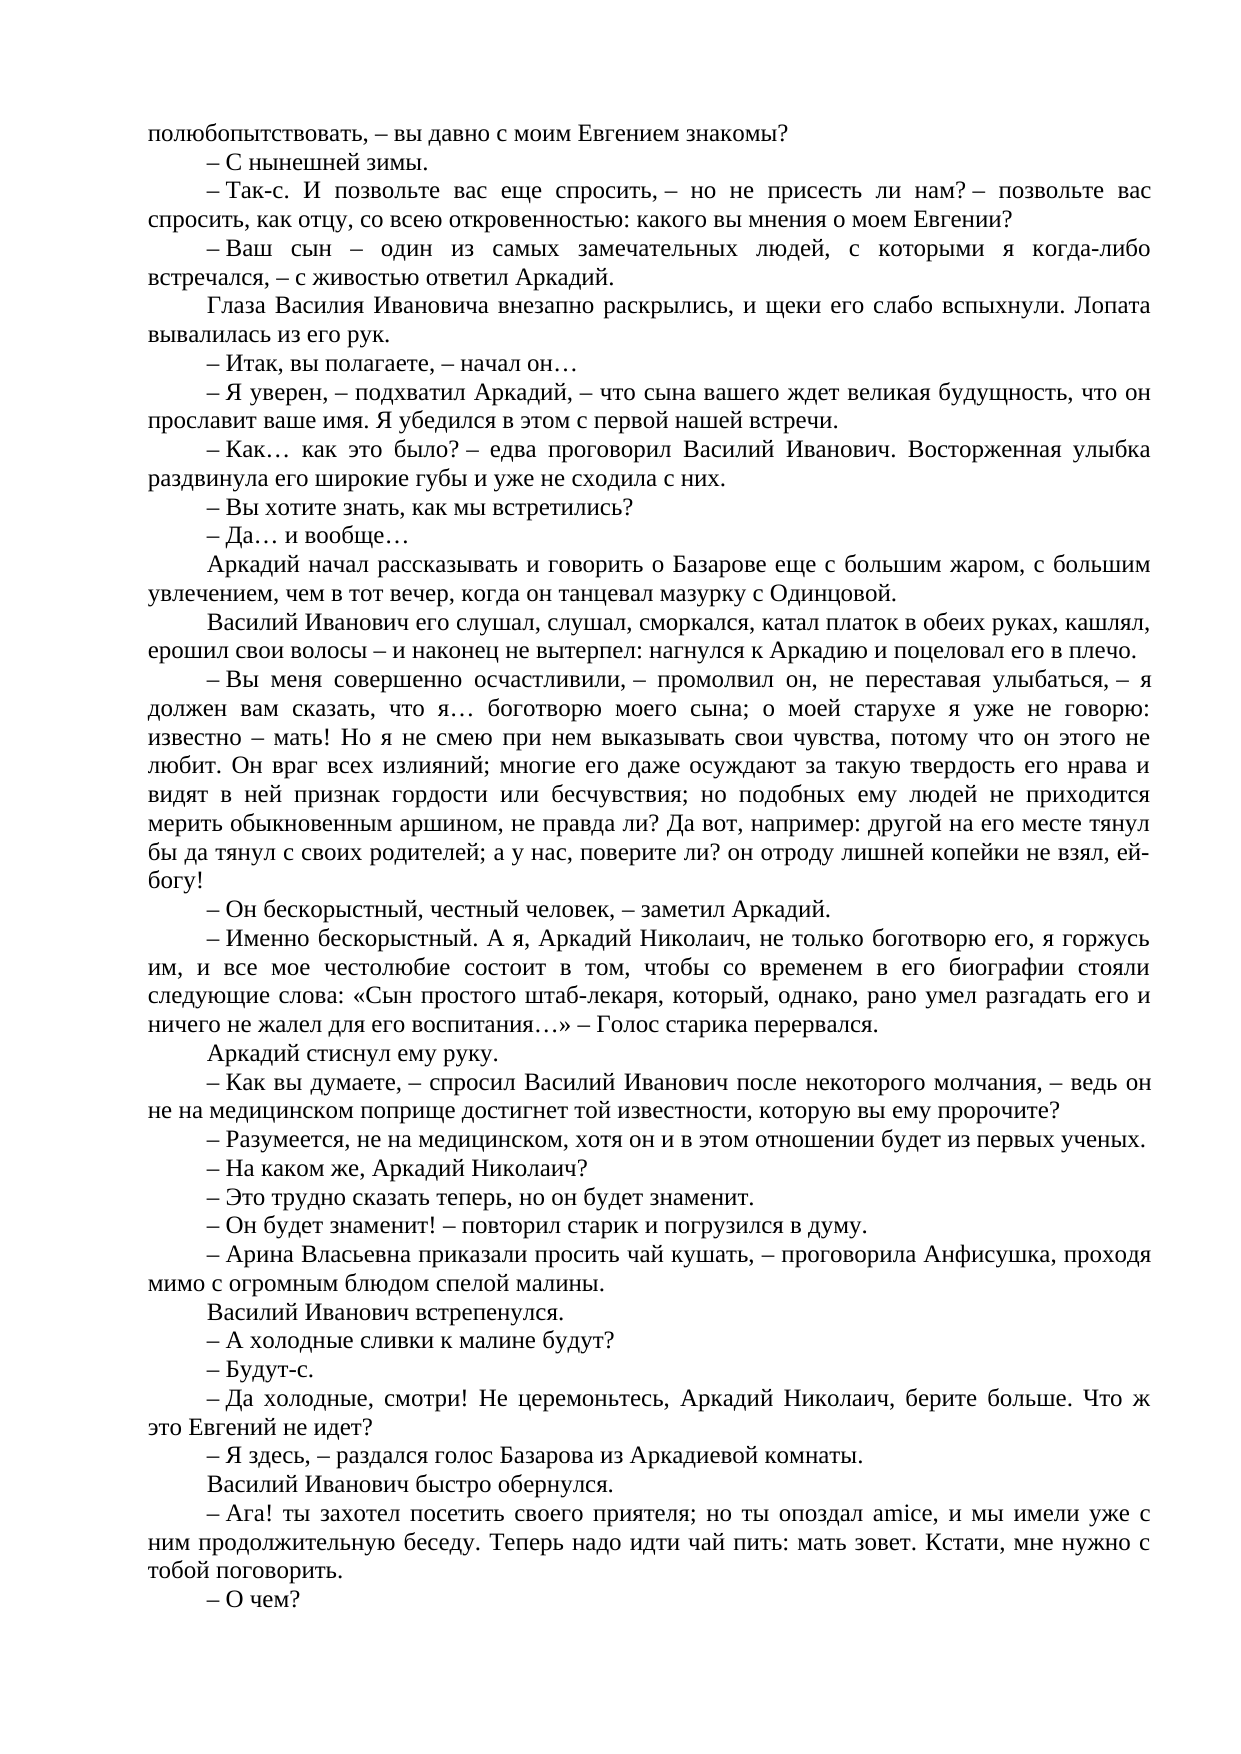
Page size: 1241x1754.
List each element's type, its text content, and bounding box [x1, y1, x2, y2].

text – Именно бескорыстный. А я, Аркадий Николаич, не только боготворю его, я горжусь им, и все мое честолюбие состоит в том, чтобы со временем в его биографии стояли следующие слова: «Сын простого штаб-лекаря, который, однако, рано умел разгадать его и ничего не жалел для его воспитания…» – Голос старика перервался. [148, 923, 1152, 1038]
text – С нынешней зимы. [148, 147, 1152, 176]
text Аркадий начал рассказывать и говорить о Базарове еще с большим жаром, с большим увлечением, чем в тот вечер, когда он танцевал мазурку с Одинцовой. [148, 549, 1152, 607]
text – Будут-с. [148, 1354, 1152, 1383]
text Василий Иванович его слушал, слушал, сморкался, катал платок в обеих руках, кашлял, ерошил свои волосы – и наконец не вытерпел: нагнулся к Аркадию и поцеловал его в плечо. [148, 607, 1152, 664]
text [148, 118, 1152, 147]
text – Как… как это было? – едва проговорил Василий Иванович. Восторженная улыбка раздвинула его широкие губы и уже не сходила с них. [148, 434, 1152, 492]
text – Так-с. И позвольте вас еще спросить, – но не присесть ли нам? – позвольте вас спросить, как отцу, со всею откровенностью: какого вы мнения о моем Евгении? [148, 176, 1152, 233]
text Василий Иванович встрепенулся. [148, 1297, 1152, 1326]
text Глаза Василия Ивановича внезапно раскрылись, и щеки его слабо вспыхнули. Лопата вывалилась из его рук. [148, 291, 1152, 348]
text – Вы меня совершенно осчастливили, – промолвил он, не переставая улыбаться, – я должен вам сказать, что я… боготворю моего сына; о моей старухе я уже не говорю: известно – мать! Но я не смею при нем выказывать свои чувства, потому что он этого не любит. Он враг всех излияний; многие его даже осуждают за такую твердость его нрава и видят в ней признак гордости или бесчувствия; но подобных ему людей не приходится мерить обыкновенным аршином, не правда ли? Да вот, например: другой на его месте тянул бы да тянул с своих родителей; а у нас, поверите ли? он отроду лишней копейки не взял, ей-богу! [148, 664, 1152, 894]
text – Да… и вообще… [148, 521, 1152, 549]
text – Он будет знаменит! – повторил старик и погрузился в думу. [148, 1211, 1152, 1239]
text – Да холодные, смотри! Не церемоньтесь, Аркадий Николаич, берите больше. Что ж это Евгений не идет? [148, 1383, 1152, 1441]
text – Это трудно сказать теперь, но он будет знаменит. [148, 1182, 1152, 1211]
text – Ваш сын – один из самых замечательных людей, с которыми я когда-либо встречался, – с живостью ответил Аркадий. [148, 233, 1152, 291]
text – Как вы думаете, – спросил Василий Иванович после некоторого молчания, – ведь он не на медицинском поприще достигнет той известности, которую вы ему пророчите? [148, 1067, 1152, 1124]
text – На каком же, Аркадий Николаич? [148, 1153, 1152, 1182]
text – Вы хотите знать, как мы встретились? [148, 492, 1152, 521]
text – Я уверен, – подхватил Аркадий, – что сына вашего ждет великая будущность, что он прославит ваше имя. Я убедился в этом с первой нашей встречи. [148, 377, 1152, 434]
text Аркадий стиснул ему руку. [148, 1038, 1152, 1067]
text – Ага! ты захотел посетить своего приятеля; но ты опоздал amice, и мы имели уже с ним продолжительную беседу. Теперь надо идти чай пить: мать зовет. Кстати, мне нужно с тобой поговорить. [148, 1498, 1152, 1584]
text – Арина Власьевна приказали просить чай кушать, – проговорила Анфисушка, проходя мимо с огромным блюдом спелой малины. [148, 1239, 1152, 1297]
text – Разумеется, не на медицинском, хотя он и в этом отношении будет из первых ученых. [148, 1124, 1152, 1153]
text Василий Иванович быстро обернулся. [148, 1469, 1152, 1498]
text – О чем? [148, 1584, 1152, 1613]
text – А холодные сливки к малине будут? [148, 1326, 1152, 1354]
text – Он бескорыстный, честный человек, – заметил Аркадий. [148, 894, 1152, 923]
text – Я здесь, – раздался голос Базарова из Аркадиевой комнаты. [148, 1441, 1152, 1469]
text – Итак, вы полагаете, – начал он… [148, 348, 1152, 377]
